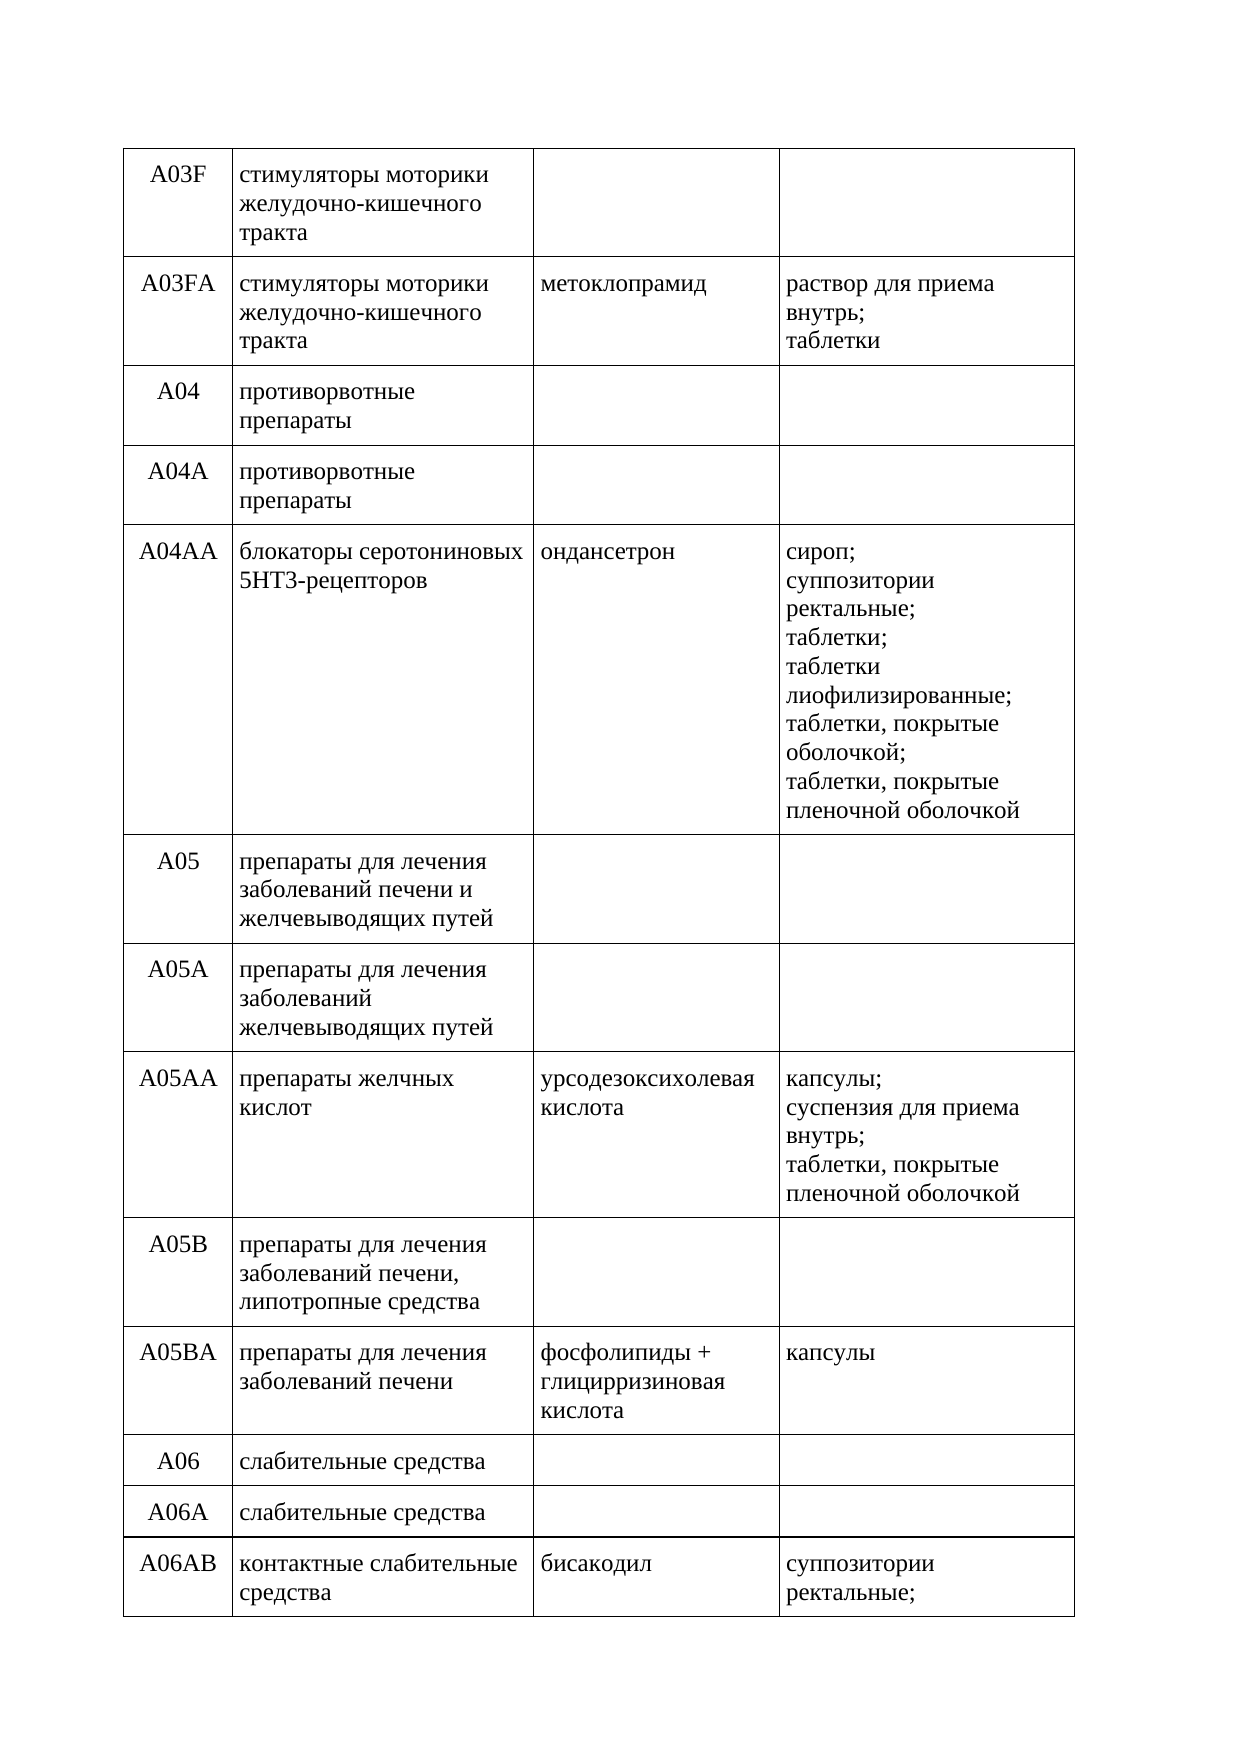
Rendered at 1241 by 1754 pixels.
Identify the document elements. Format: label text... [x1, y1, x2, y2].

table_cell A06A [124, 1486, 232, 1536]
table_cell [534, 1435, 779, 1485]
table_cell A05B [124, 1218, 232, 1326]
table_cell раствор для приема внутрь; таблетки [780, 257, 1074, 365]
table_cell [780, 1218, 1074, 1326]
table_cell [780, 1435, 1074, 1485]
table_cell противорвотные препараты [233, 366, 533, 444]
table_cell сироп; суппозитории ректальные; таблетки; таблетки лиофилизированные; таблетки, покрытые оболочкой; таблетки, покрытые пленочной оболочкой [780, 525, 1074, 834]
table_cell капсулы; суспензия для приема внутрь; таблетки, покрытые пленочной оболочкой [780, 1052, 1074, 1217]
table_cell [780, 1538, 1074, 1616]
table_cell бисакодил [534, 1538, 779, 1616]
table_cell препараты для лечения заболеваний желчевыводящих путей [233, 944, 533, 1051]
table_cell [534, 944, 779, 1051]
table_cell препараты желчных кислот [233, 1052, 533, 1217]
table_cell A06AB [124, 1538, 232, 1616]
table_cell [534, 366, 779, 444]
table_cell A05AA [124, 1052, 232, 1217]
table_cell [780, 446, 1074, 524]
table_cell [780, 1486, 1074, 1536]
table_cell [534, 835, 779, 943]
table_cell A05A [124, 944, 232, 1051]
table_cell ондансетрон [534, 525, 779, 834]
table_cell A05BA [124, 1327, 232, 1434]
table_cell метоклопрамид [534, 257, 779, 365]
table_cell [233, 1538, 533, 1616]
table_cell A04A [124, 446, 232, 524]
table_cell стимуляторы моторики желудочно-кишечного тракта [233, 149, 533, 256]
table_cell слабительные средства [233, 1435, 533, 1485]
table_cell фосфолипиды + глицирризиновая кислота [534, 1327, 779, 1434]
table_cell блокаторы серотониновых 5HT3-рецепторов [233, 525, 533, 834]
table_cell A06 [124, 1435, 232, 1485]
table_cell противорвотные препараты [233, 446, 533, 524]
table_cell [534, 1486, 779, 1536]
table_cell A03F [124, 149, 232, 256]
table_cell препараты для лечения заболеваний печени и желчевыводящих путей [233, 835, 533, 943]
table_cell [780, 835, 1074, 943]
table_cell A04 [124, 366, 232, 444]
table_cell [534, 446, 779, 524]
table_cell капсулы [780, 1327, 1074, 1434]
table_cell A04AA [124, 525, 232, 834]
table_cell A05 [124, 835, 232, 943]
table_cell [534, 149, 779, 256]
table_cell стимуляторы моторики желудочно-кишечного тракта [233, 257, 533, 365]
table_cell A03FA [124, 257, 232, 365]
table_cell препараты для лечения заболеваний печени [233, 1327, 533, 1434]
table_cell препараты для лечения заболеваний печени, липотропные средства [233, 1218, 533, 1326]
table_cell слабительные средства [233, 1486, 533, 1536]
table_cell урсодезоксихолевая кислота [534, 1052, 779, 1217]
table_cell [780, 149, 1074, 256]
table_cell [780, 366, 1074, 444]
table_cell [534, 1218, 779, 1326]
table_cell [780, 944, 1074, 1051]
